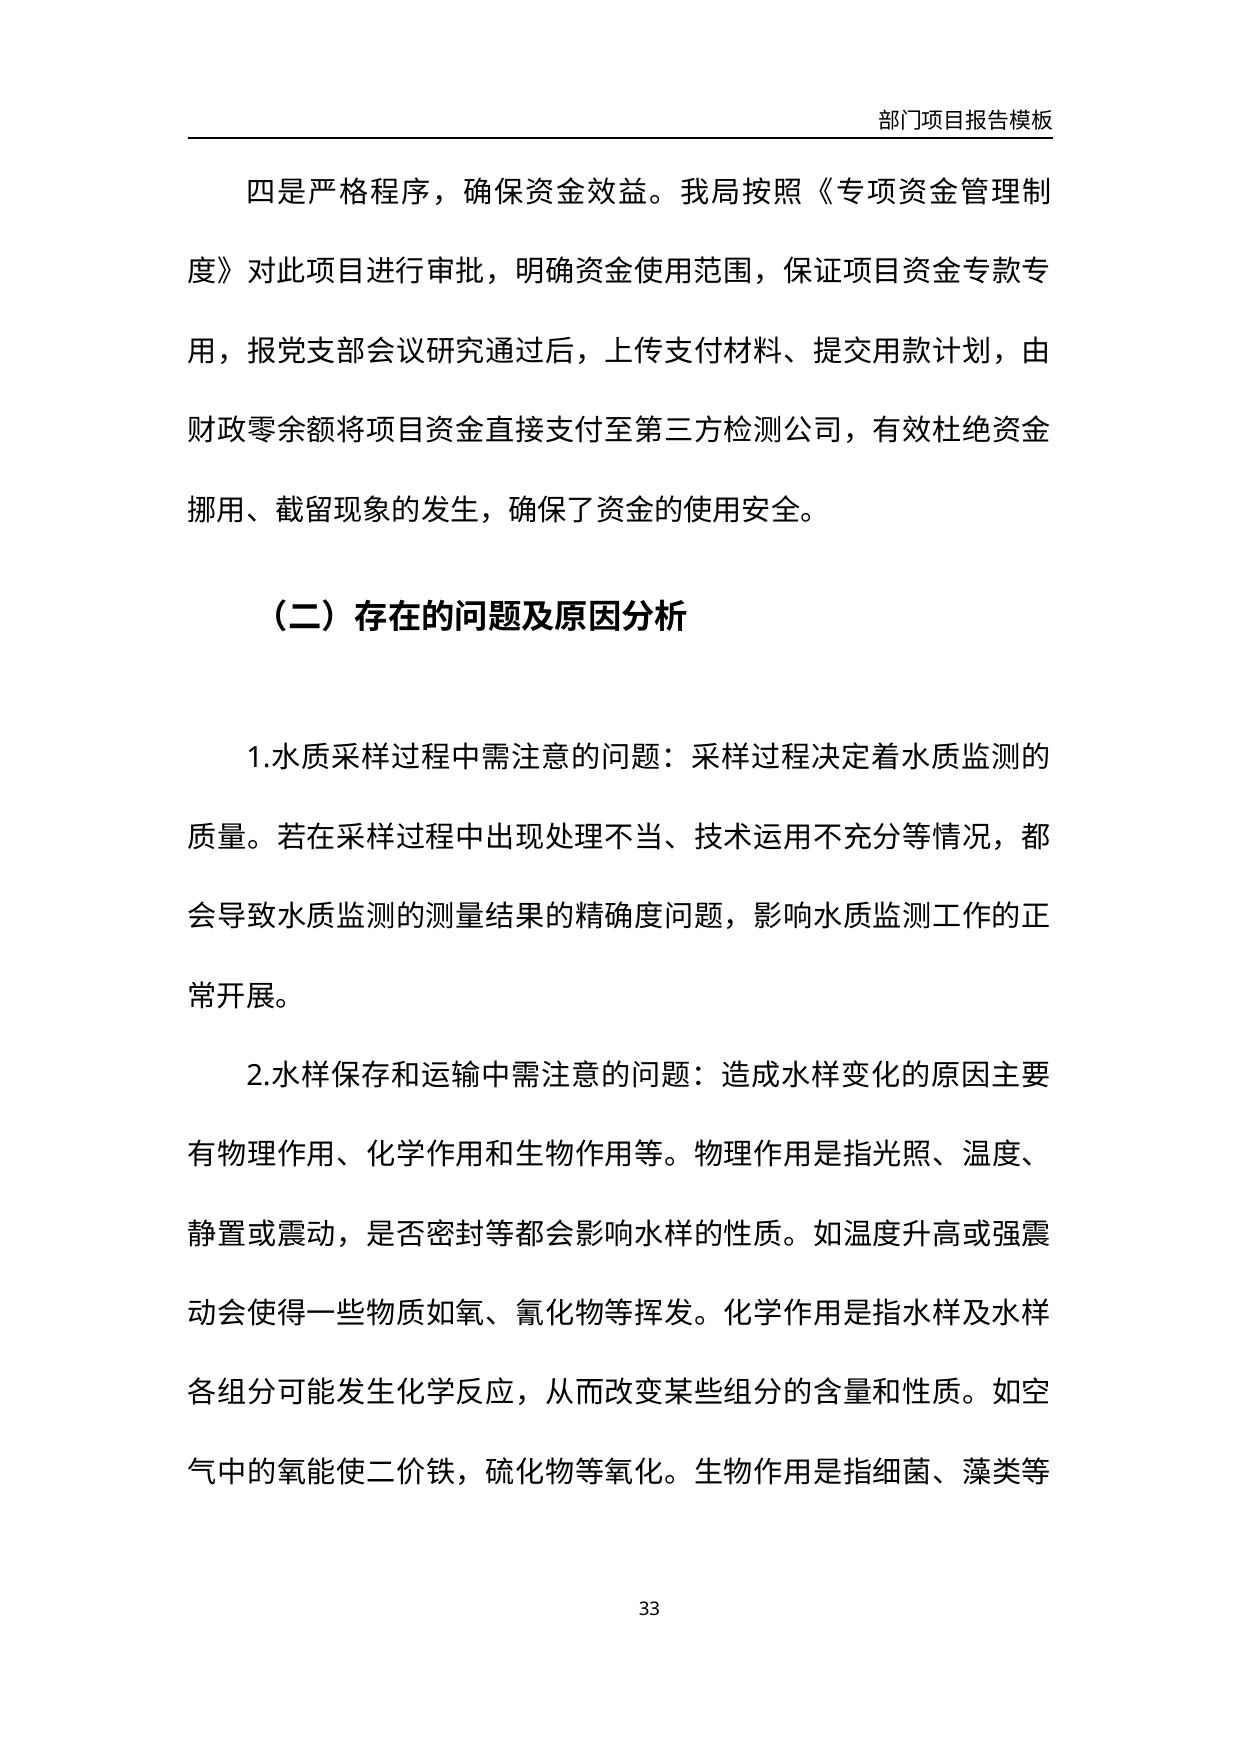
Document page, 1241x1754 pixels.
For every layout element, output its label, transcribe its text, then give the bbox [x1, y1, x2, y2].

subtitle （二）存在的问题及原因分析 [187, 574, 1053, 653]
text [187, 1033, 1053, 1509]
text 四是严格程序，确保资金效益。我局按照《专项资金管理制度》对此项目进行审批，明确资金使用范围，保证项目资金专款专用，报党支部会议研究通过后，上传支付材料、提交用款计划，由财政零余额将项目资金直接支付至第三方检测公司，有效杜绝资金挪用、截留现象的发生，确保了资金的使用安全。 [187, 150, 1053, 547]
text 1.水质采样过程中需注意的问题：采样过程决定着水质监测的质量。若在采样过程中出现处理不当、技术运用不充分等情况，都会导致水质监测的测量结果的精确度问题，影响水质监测工作的正常开展。 [187, 716, 1053, 1033]
